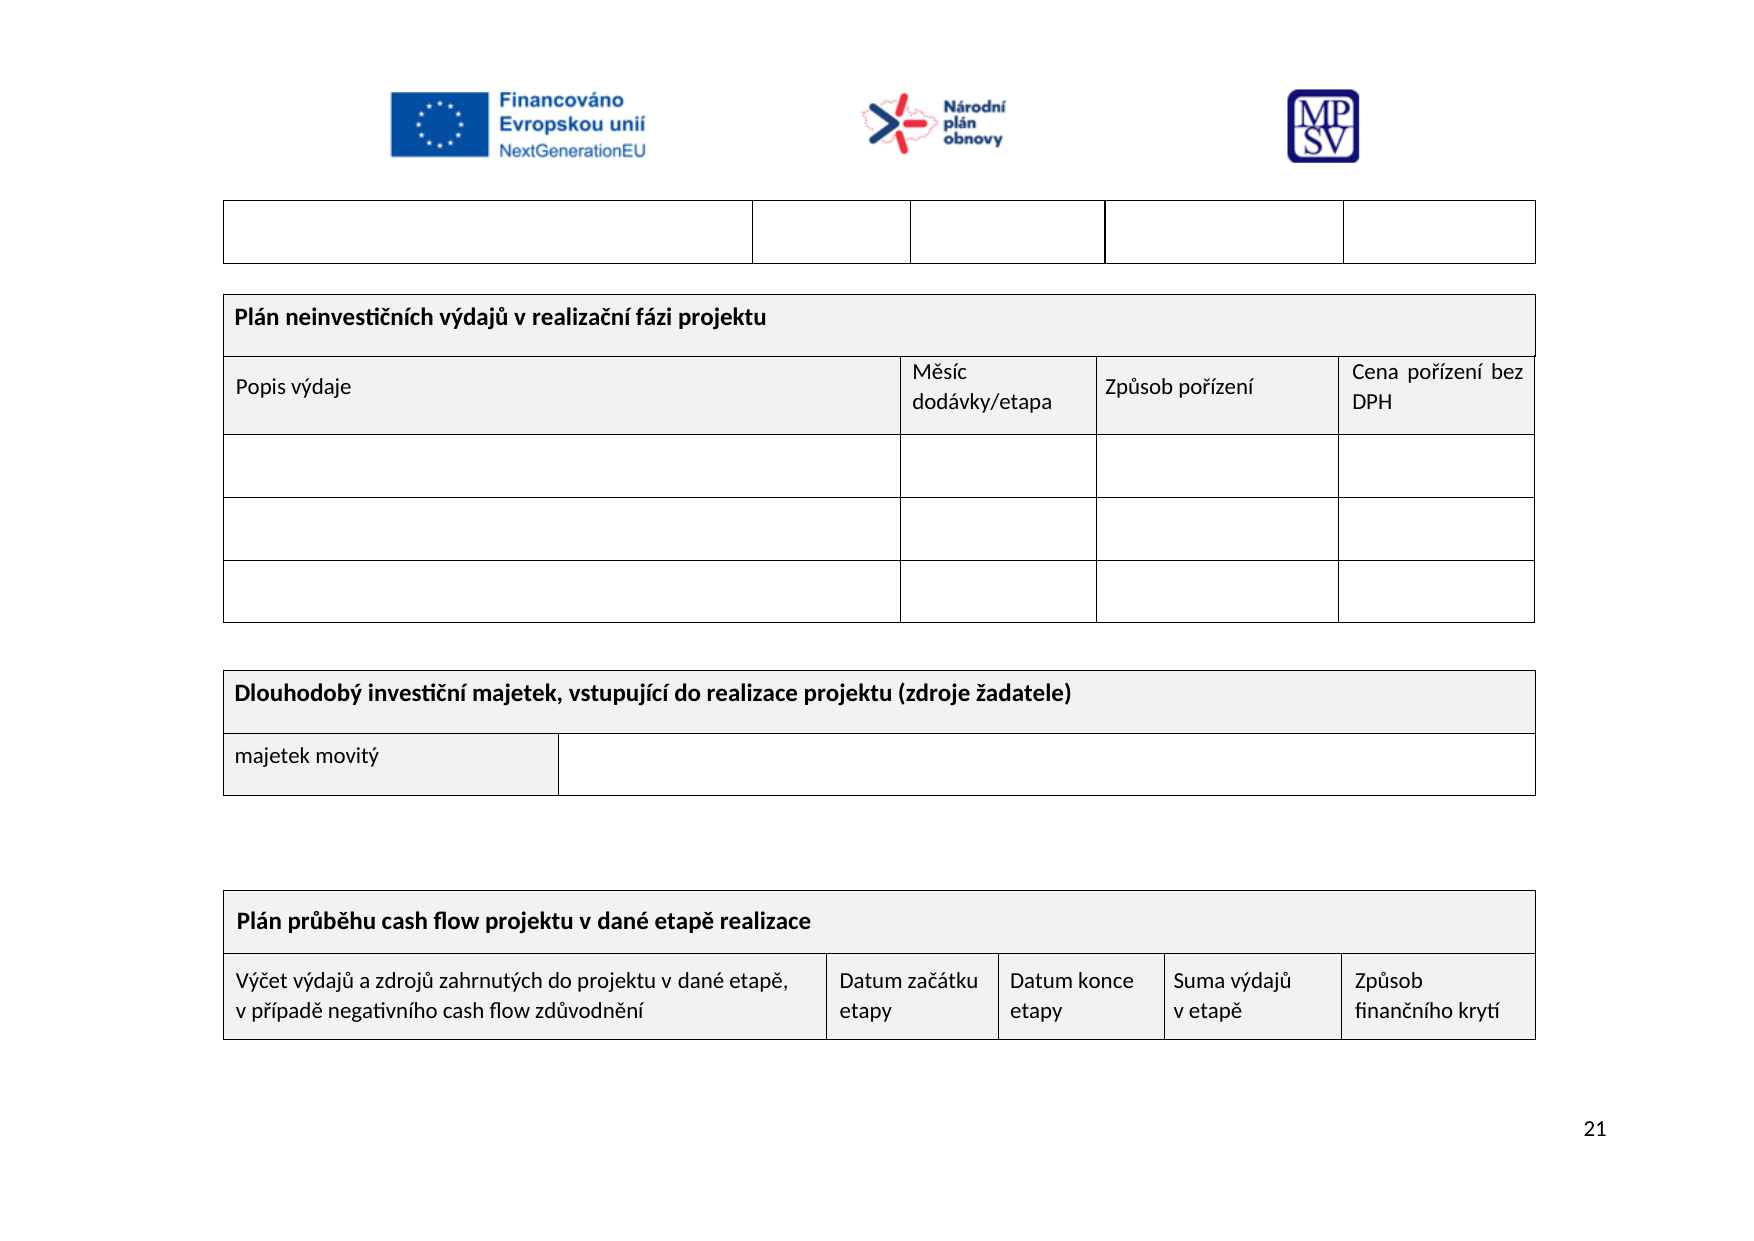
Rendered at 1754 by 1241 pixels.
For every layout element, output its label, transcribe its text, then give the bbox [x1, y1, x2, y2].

table_cell Datum začátku etapy [827, 954, 998, 1039]
table_cell [559, 734, 1535, 795]
table_header Plán neinvestičních výdajů v realizační fázi projektu [224, 295, 1535, 356]
table_cell [224, 201, 752, 262]
table_header Dlouhodobý investiční majetek, vstupující do realizace projektu (zdroje žadatele) [224, 671, 1535, 733]
table_header Plán průběhu cash flow projektu v dané etapě realizace [224, 891, 1535, 953]
table_cell Způsob pořízení [1097, 357, 1338, 434]
table_cell [1339, 561, 1534, 622]
table_cell Datum konce etapy [999, 954, 1164, 1039]
table_cell [901, 498, 1096, 559]
table_cell [901, 435, 1096, 497]
table_cell [1339, 498, 1534, 559]
table_cell Popis výdaje [224, 357, 900, 434]
table_cell [1097, 561, 1338, 622]
table_cell [901, 561, 1096, 622]
table_cell Měsíc dodávky/etapa [901, 357, 1096, 434]
table_cell majetek movitý [224, 734, 558, 795]
table_cell [224, 561, 900, 622]
table_cell Způsob finančního krytí [1342, 954, 1535, 1039]
table_cell [224, 435, 900, 497]
table_cell [1344, 201, 1535, 262]
table_cell Výčet výdajů a zdrojů zahrnutých do projektu v dané etapě, v případě negativního cash flow zdůvodnění [224, 954, 826, 1039]
table_cell Suma výdajů v etapě [1165, 954, 1341, 1039]
table_cell [224, 498, 900, 559]
table_cell [1106, 201, 1343, 262]
table_cell [753, 201, 910, 262]
table_cell [911, 201, 1104, 262]
table_cell Cena pořízení bez DPH [1339, 357, 1534, 434]
table_cell [1339, 435, 1534, 497]
table_cell [1097, 498, 1338, 559]
table_cell [1097, 435, 1338, 497]
picture [381, 73, 1373, 181]
